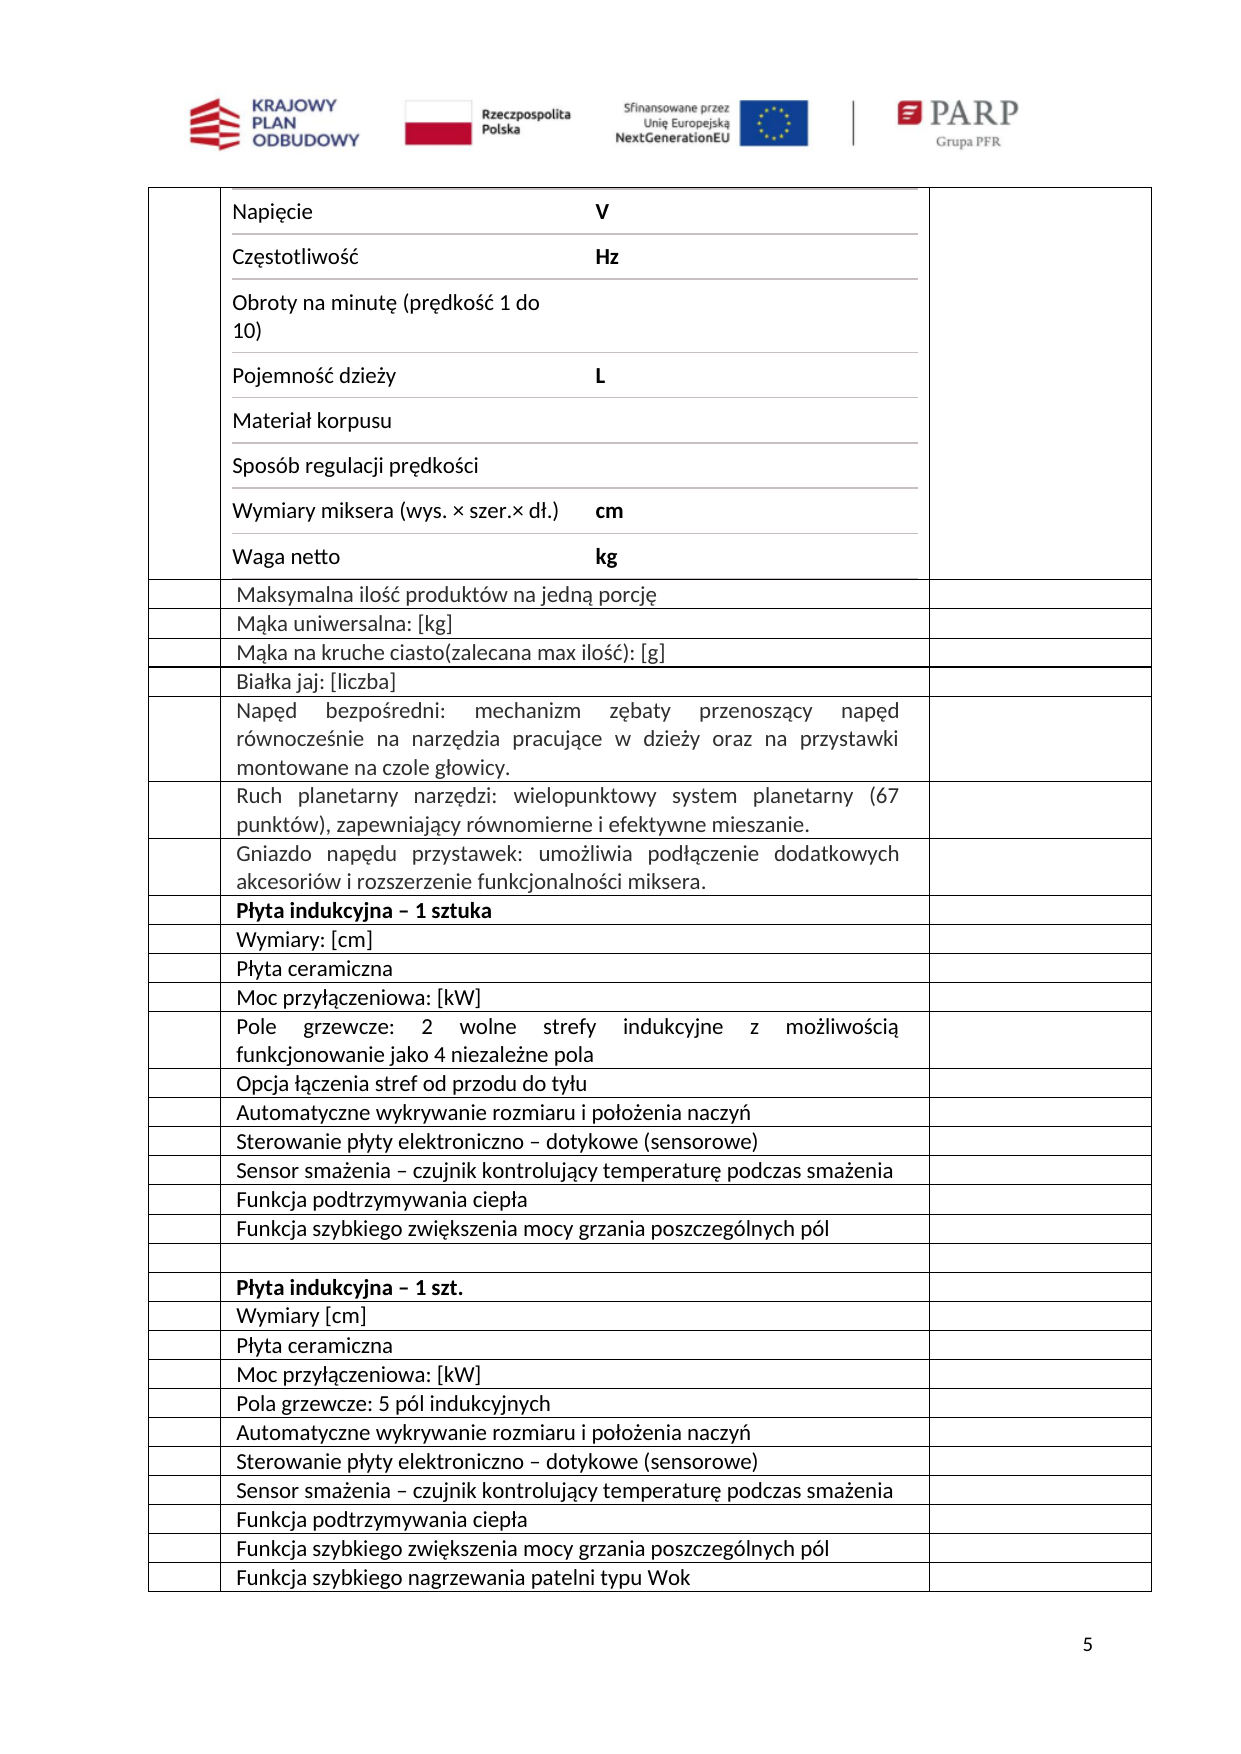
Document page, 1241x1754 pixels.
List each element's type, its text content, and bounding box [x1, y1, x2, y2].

table_cell [149, 1302, 220, 1330]
table_cell [149, 983, 220, 1011]
table_cell [930, 983, 1151, 1011]
table_cell [149, 1447, 220, 1475]
table_cell [930, 1156, 1151, 1184]
table_cell [930, 1418, 1151, 1446]
table_cell [930, 1302, 1151, 1330]
table_cell [930, 1273, 1151, 1301]
picture [147, 77, 1093, 163]
table_cell [930, 1098, 1151, 1126]
table_cell Pole grzewcze: 2 wolne strefy indukcyjne z możliwością funkcjonowanie jako 4 niezależne pola [221, 1012, 929, 1068]
table_cell Ruch planetarny narzędzi: wielopunktowy system planetarny (67 punktów), zapewniający równomierne i efektywne mieszanie. [221, 782, 929, 838]
table_cell [149, 1127, 220, 1155]
table_cell [930, 1447, 1151, 1475]
table_cell Funkcja podtrzymywania ciepła [221, 1185, 929, 1213]
table_cell Funkcja szybkiego nagrzewania patelni typu Wok [221, 1563, 929, 1591]
table_cell [930, 1244, 1151, 1272]
table_cell [149, 668, 220, 696]
table_cell [149, 1331, 220, 1359]
table_cell [930, 954, 1151, 982]
table_cell [149, 639, 220, 666]
table_cell [149, 1534, 220, 1562]
table_cell Płyta ceramiczna [221, 954, 929, 982]
table_cell Płyta indukcyjna – 1 szt. [221, 1273, 929, 1301]
table_cell [930, 1534, 1151, 1562]
table_cell [930, 639, 1151, 666]
table_cell [149, 188, 220, 579]
table_cell [149, 1098, 220, 1126]
table_cell Gniazdo napędu przystawek: umożliwia podłączenie dodatkowych akcesoriów i rozszerzenie funkcjonalności miksera. [221, 839, 929, 895]
table_cell [930, 1215, 1151, 1242]
table_cell [930, 1476, 1151, 1504]
table_cell [221, 1244, 929, 1272]
table_cell [930, 580, 1151, 608]
table_cell [149, 1563, 220, 1591]
table_cell [149, 1476, 220, 1504]
table_cell [930, 697, 1151, 781]
table_cell [149, 1418, 220, 1446]
table_cell [149, 609, 220, 637]
table_cell Sensor smażenia – czujnik kontrolujący temperaturę podczas smażenia [221, 1156, 929, 1184]
table_cell Płyta ceramiczna [221, 1331, 929, 1359]
table_cell Automatyczne wykrywanie rozmiaru i położenia naczyń [221, 1418, 929, 1446]
table_cell Napęd bezpośredni: mechanizm zębaty przenoszący napęd równocześnie na narzędzia pracujące w dzieży oraz na przystawki montowane na czole głowicy. [221, 697, 929, 781]
table_cell [930, 1563, 1151, 1591]
table_cell [930, 1127, 1151, 1155]
table_cell Funkcja szybkiego zwiększenia mocy grzania poszczególnych pól [221, 1534, 929, 1562]
table_cell Płyta indukcyjna – 1 sztuka [221, 896, 929, 924]
table_cell [930, 1505, 1151, 1533]
table_cell Pola grzewcze: 5 pól indukcyjnych [221, 1389, 929, 1417]
table_cell Mąka uniwersalna: [kg] [221, 609, 929, 637]
table_cell [930, 188, 1151, 579]
table_cell [930, 782, 1151, 838]
table_cell [221, 188, 929, 579]
table_cell Białka jaj: [liczba] [221, 668, 929, 696]
table_cell Sterowanie płyty elektroniczno – dotykowe (sensorowe) [221, 1127, 929, 1155]
table_cell Opcja łączenia stref od przodu do tyłu [221, 1069, 929, 1097]
table_cell [149, 580, 220, 608]
table_cell [149, 782, 220, 838]
table_cell [930, 609, 1151, 637]
table_cell Funkcja szybkiego zwiększenia mocy grzania poszczególnych pól [221, 1215, 929, 1242]
table_cell [930, 839, 1151, 895]
table_cell [149, 1244, 220, 1272]
table_cell [930, 1185, 1151, 1213]
table_cell [930, 1389, 1151, 1417]
table_cell [149, 1012, 220, 1068]
table_cell Mąka na kruche ciasto(zalecana max ilość): [g] [221, 639, 929, 666]
table_cell [149, 1185, 220, 1213]
table_cell [149, 896, 220, 924]
table_cell Moc przyłączeniowa: [kW] [221, 1360, 929, 1388]
table_cell [149, 1389, 220, 1417]
table_cell [149, 925, 220, 953]
table_cell [149, 1215, 220, 1242]
table_cell [149, 954, 220, 982]
table_cell [149, 1069, 220, 1097]
table_cell Moc przyłączeniowa: [kW] [221, 983, 929, 1011]
table_cell [930, 1012, 1151, 1068]
table_cell [930, 896, 1151, 924]
table_cell [930, 1069, 1151, 1097]
table_cell [149, 697, 220, 781]
table_cell [149, 1505, 220, 1533]
table_cell [930, 1360, 1151, 1388]
table_cell [149, 1156, 220, 1184]
table_cell [149, 1360, 220, 1388]
table_cell [149, 1273, 220, 1301]
table_cell [149, 839, 220, 895]
table_cell [930, 668, 1151, 696]
table_cell Funkcja podtrzymywania ciepła [221, 1505, 929, 1533]
table_cell [930, 1331, 1151, 1359]
table_cell [930, 925, 1151, 953]
table_cell Sensor smażenia – czujnik kontrolujący temperaturę podczas smażenia [221, 1476, 929, 1504]
table_cell Automatyczne wykrywanie rozmiaru i położenia naczyń [221, 1098, 929, 1126]
table_cell Wymiary [cm] [221, 1302, 929, 1330]
table_cell Wymiary: [cm] [221, 925, 929, 953]
table_cell Sterowanie płyty elektroniczno – dotykowe (sensorowe) [221, 1447, 929, 1475]
table_cell Maksymalna ilość produktów na jedną porcję [221, 580, 929, 608]
